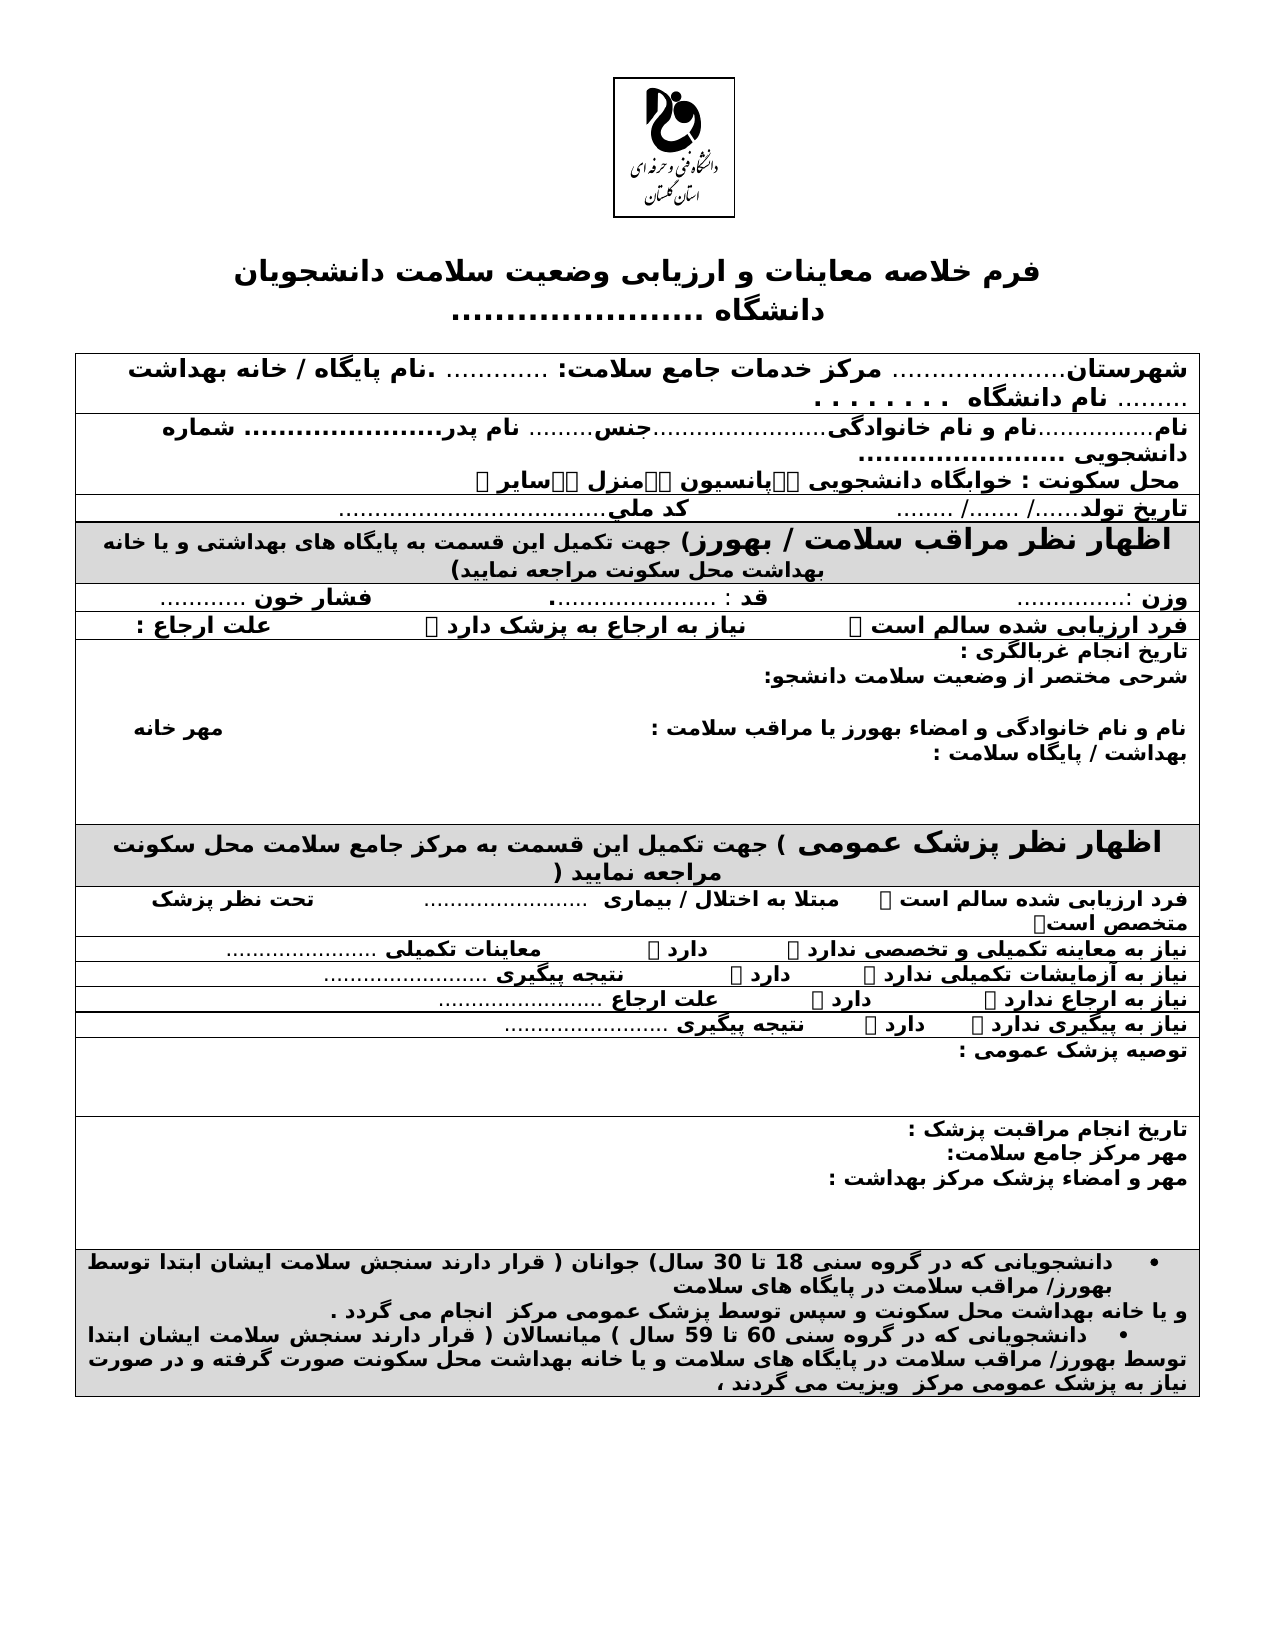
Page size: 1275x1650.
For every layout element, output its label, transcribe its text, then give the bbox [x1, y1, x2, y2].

table_cell نیاز به پیگیری ندارد  دارد  نتیجه پیگیری ......................... [76, 1013, 1199, 1037]
table_cell نیاز به ارجاع ندارد  دارد  علت ارجاع ......................... [76, 987, 1199, 1011]
picture [629, 85, 720, 209]
table_cell تاريخ تولد….../ ......./ ........ كد ملي..................................... [76, 495, 1199, 521]
table_header شهرستان...................... مرکز خدمات جامع سلامت: ............. .نام پایگاه / خانه بهداشت ......... نام دانشگاه . . . . . . . . [76, 354, 1199, 413]
table_cell توصیه پزشک عمومی : [76, 1038, 1199, 1116]
text فرم خلاصه معاینات و ارزیابی وضعیت سلامت دانشجویان دانشگاه ....................... [75, 254, 1200, 327]
table_cell وزن :............... قد : ....................... فشار خون ............ [76, 584, 1199, 611]
table_cell نیاز به آزمایشات تکمیلی ندارد  دارد  نتیجه پیگیری ......................... [76, 962, 1199, 986]
table_cell فرد ارزیابی شده سالم است  مبتلا به اختلال / بیماری ......................... تحت نظر پزشک متخصص است [76, 887, 1199, 936]
table_cell اظهار نظر پزشک عمومی ) جهت تکمیل این قسمت به مرکز جامع سلامت محل سکونت مراجعه نمایید ( [76, 825, 1199, 886]
table_cell فرد ارزیابی شده سالم است  نیاز به ارجاع به پزشک دارد  علت ارجاع : [76, 612, 1199, 638]
table_cell دانشجویانی که در گروه سنی 18 تا 30 سال) جوانان ( قرار دارند سنجش سلامت ایشان ابتدا توسط بهورز/ مراقب سلامت در پایگاه های سلامت و یا خانه بهداشت محل سکونت و سپس توسط پزشک عمومی مرکز انجام می گردد .  دانشجویانی که در گروه سنی 60 تا 59 سال ) میانسالان ( قرار دارند سنجش سلامت ایشان ابتدا توسط بهورز/ مراقب سلامت در پایگاه های سلامت و یا خانه بهداشت محل سکونت صورت گرفته و در صورت نیاز به پزشک عمومی مرکز ویزیت می گردند ، [76, 1250, 1199, 1396]
table_cell اظهار نظر مراقب سلامت / بهورز) جهت تکمیل این قسمت به پایگاه های بهداشتی و یا خانه بهداشت محل سکونت مراجعه نمایید) [76, 523, 1199, 583]
table_cell تاریخ انجام مراقبت پزشک : مهر مرکز جامع سلامت: مهر و امضاء پزشک مرکز بهداشت : [76, 1117, 1199, 1249]
table_cell نام................نام و نام خانوادگی........................جنس......... نام پدر....................... شماره دانشجویی ........................ محل سکونت : خوابگاه دانشجویی پانسیون منزل سایر  [76, 414, 1199, 494]
table_cell نیاز به معاینه تکمیلی و تخصصی ندارد  دارد  معاینات تکمیلی ....................... [76, 937, 1199, 961]
table_cell تاریخ انجام غربالگری : شرحی مختصر از وضعیت سلامت دانشجو: نام و نام خانوادگی و امضاء بهورز یا مراقب سلامت : مهر خانه بهداشت / پایگاه سلامت : [76, 640, 1199, 824]
